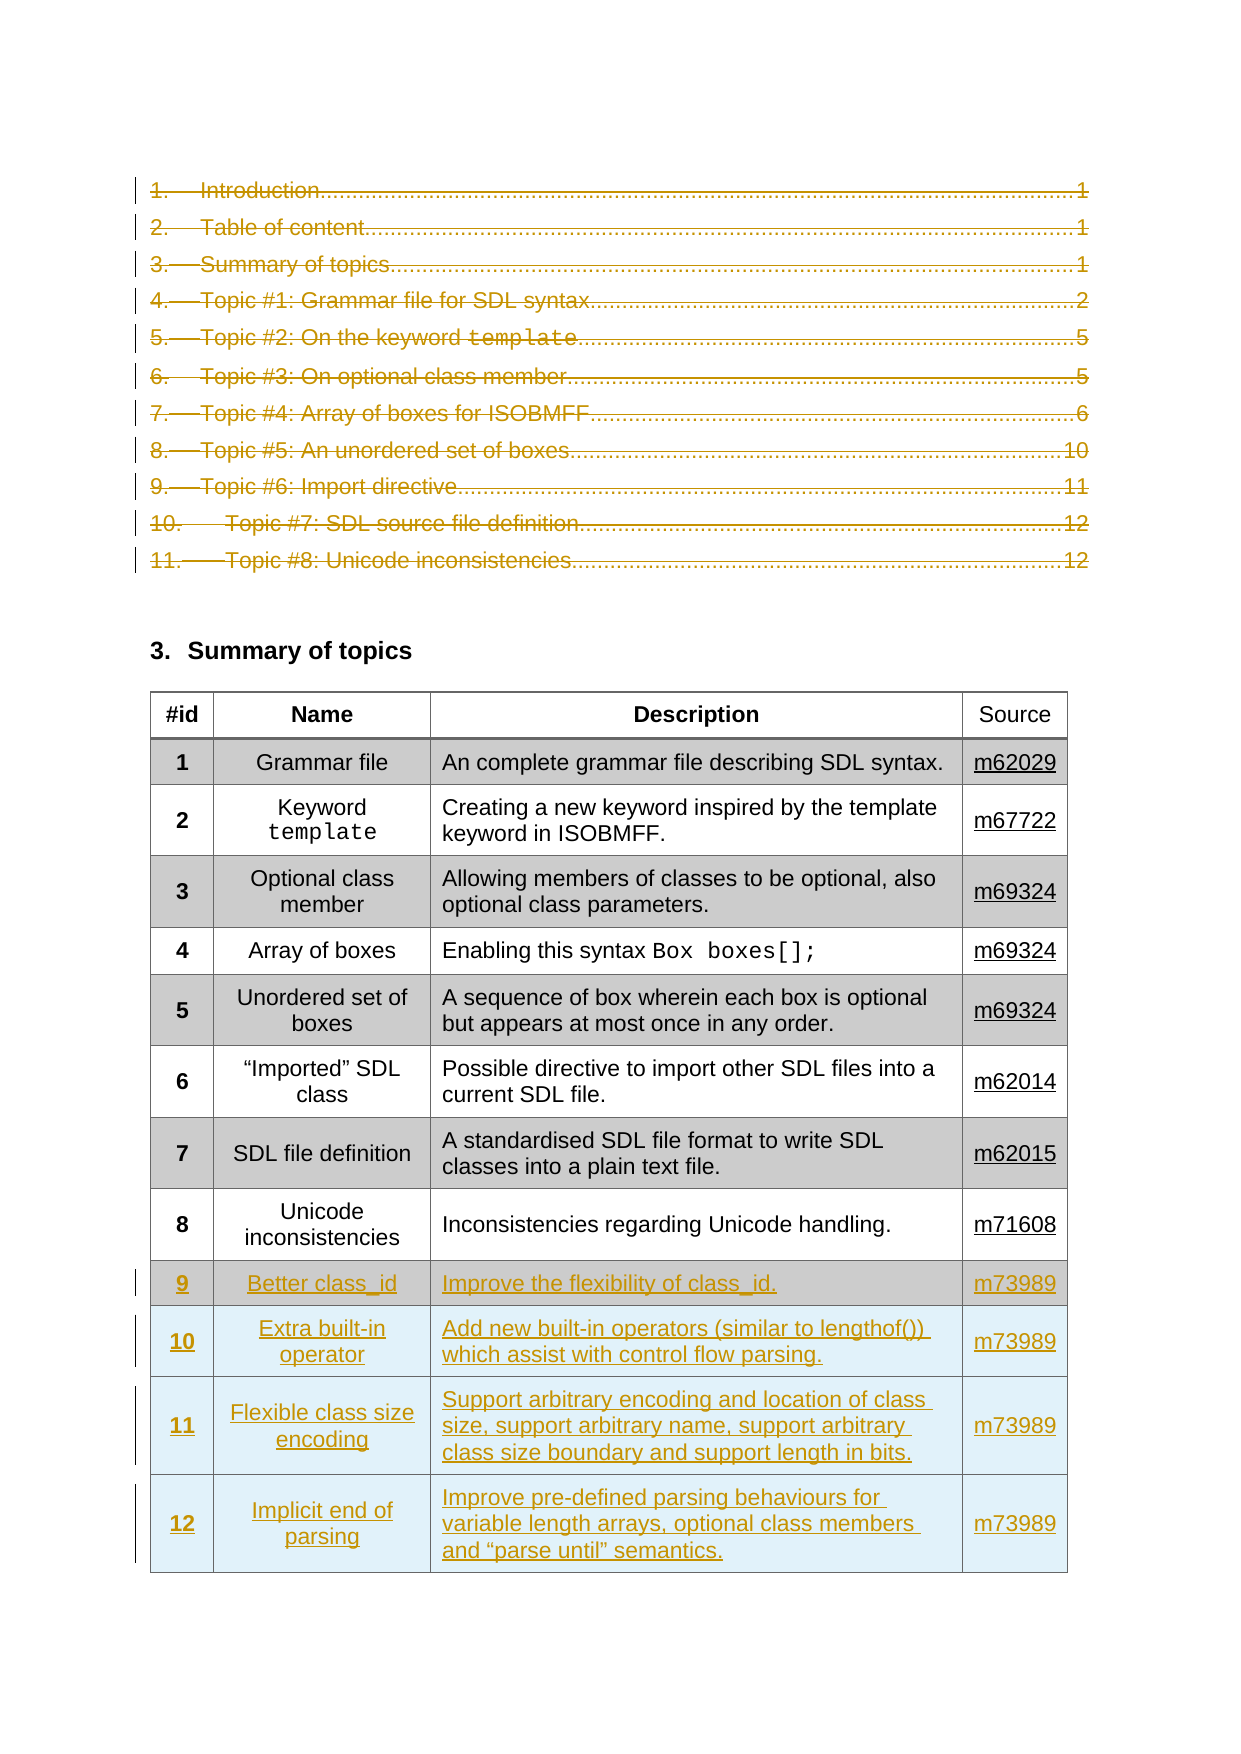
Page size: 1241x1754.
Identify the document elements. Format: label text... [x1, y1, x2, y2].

table_cell Allowing members of classes to be optional, also optional class parameters. [431, 856, 962, 927]
table_cell A standardised SDL file format to write SDL classes into a plain text file. [431, 1118, 962, 1188]
table_cell m69324 [963, 975, 1067, 1045]
table_cell Keyword template [214, 785, 430, 855]
table_cell SDL file definition [214, 1118, 430, 1188]
table_cell [151, 1261, 213, 1305]
table_cell m69324 [963, 928, 1067, 974]
subtitle Summary of topics [150, 636, 1090, 665]
table_cell Creating a new keyword inspired by the template keyword in ISOBMFF. [431, 785, 962, 855]
table_cell Grammar file [214, 740, 430, 784]
table_cell Enabling this syntax Box boxes[]; [431, 928, 962, 974]
table_header Source [963, 693, 1067, 737]
table_cell 3 [151, 856, 213, 927]
table_header Description [431, 693, 962, 737]
table_cell m62014 [963, 1046, 1067, 1117]
table_header Name [214, 693, 430, 737]
table_cell m62015 [963, 1118, 1067, 1188]
table_cell An complete grammar file describing SDL syntax. [431, 740, 962, 784]
table_cell 7 [151, 1118, 213, 1188]
table_cell 6 [151, 1046, 213, 1117]
table_cell [963, 1261, 1067, 1305]
table_cell m69324 [963, 856, 1067, 927]
table_cell m71608 [963, 1189, 1067, 1259]
table_cell Optional class member [214, 856, 430, 927]
table_cell 4 [151, 928, 213, 974]
table_cell 8 [151, 1189, 213, 1259]
table_cell Unicode inconsistencies [214, 1189, 430, 1259]
table_cell Array of boxes [214, 928, 430, 974]
table_cell 5 [151, 975, 213, 1045]
table_cell [214, 1261, 430, 1305]
table_cell m62029 [963, 740, 1067, 784]
table_cell Possible directive to import other SDL files into a current SDL file. [431, 1046, 962, 1117]
table_cell A sequence of box wherein each box is optional but appears at most once in any order. [431, 975, 962, 1045]
table_cell “Imported” SDL class [214, 1046, 430, 1117]
table_cell Unordered set of boxes [214, 975, 430, 1045]
table_cell Inconsistencies regarding Unicode handling. [431, 1189, 962, 1259]
table_cell m67722 [963, 785, 1067, 855]
table_cell [431, 1261, 962, 1305]
table_header #id [151, 693, 213, 737]
table_cell 2 [151, 785, 213, 855]
table_cell 1 [151, 740, 213, 784]
